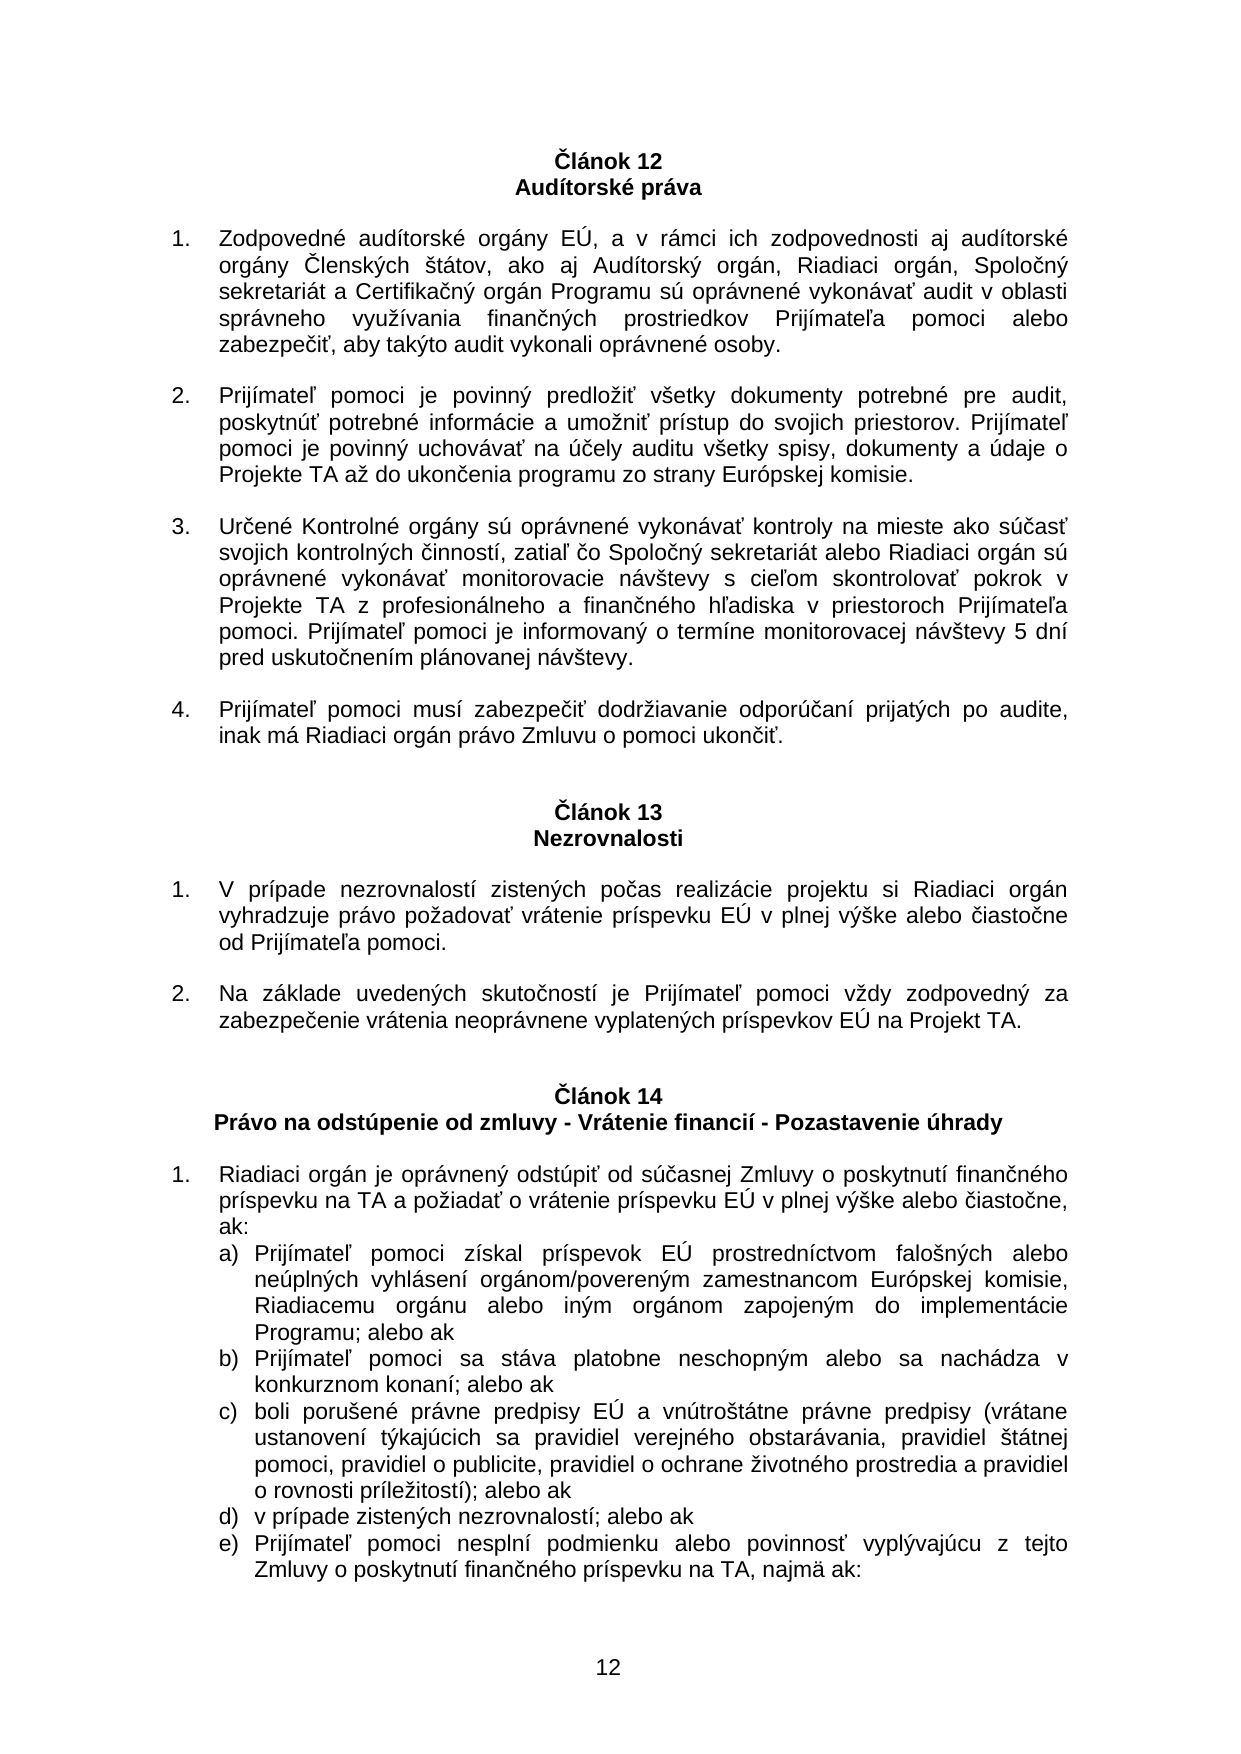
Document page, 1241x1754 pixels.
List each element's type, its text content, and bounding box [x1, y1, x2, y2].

list Prijímateľ pomoci musí zabezpečiť dodržiavanie odporúčaní prijatých po audite, inak má Riadiaci orgán právo Zmluvu o pomoci ukončiť. [171, 696, 1069, 748]
list Riadiaci orgán je oprávnený odstúpiť od súčasnej Zmluvy o poskytnutí finančného príspevku na TA a požiadať o vrátenie príspevku EÚ v plnej výške alebo čiastočne, ak: [171, 1161, 1069, 1240]
text Článok 12 Audítorské práva [148, 148, 1069, 200]
list Prijímateľ pomoci získal príspevok EÚ prostredníctvom falošných alebo neúplných vyhlásení orgánom/povereným zamestnancom Európskej komisie, Riadiacemu orgánu alebo iným orgánom zapojeným do implementácie Programu; alebo ak [218, 1240, 1069, 1345]
text Prijímateľ pomoci nesplní podmienku alebo povinnosť vyplývajúcu z tejto Zmluvy o poskytnutí finančného príspevku na TA, najmä ak: [218, 1529, 1069, 1582]
text Článok 14 Právo na odstúpenie od zmluvy - Vrátenie financií - Pozastavenie úhrady [148, 1083, 1069, 1136]
list Zodpovedné audítorské orgány EÚ, a v rámci ich zodpovednosti aj audítorské orgány Členských štátov, ako aj Audítorský orgán, Riadiaci orgán, Spoločný sekretariát a Certifikačný orgán Programu sú oprávnené vykonávať audit v oblasti správneho využívania finančných prostriedkov Prijímateľa pomoci alebo zabezpečiť, aby takýto audit vykonali oprávnené osoby. [171, 225, 1069, 357]
text v prípade zistených nezrovnalostí; alebo ak [218, 1503, 1069, 1529]
text Článok 13 Nezrovnalosti [148, 798, 1069, 851]
text Prijímateľ pomoci sa stáva platobne neschopným alebo sa nachádza v konkurznom konaní; alebo ak [218, 1345, 1069, 1398]
list Na základe uvedených skutočností je Prijímateľ pomoci vždy zodpovedný za zabezpečenie vrátenia neoprávnene vyplatených príspevkov EÚ na Projekt TA. [171, 980, 1069, 1033]
list Určené Kontrolné orgány sú oprávnené vykonávať kontroly na mieste ako súčasť svojich kontrolných činností, zatiaľ čo Spoločný sekretariát alebo Riadiaci orgán sú oprávnené vykonávať monitorovacie návštevy s cieľom skontrolovať pokrok v Projekte TA z profesionálneho a finančného hľadiska v priestoroch Prijímateľa pomoci. Prijímateľ pomoci je informovaný o termíne monitorovacej návštevy 5 dní pred uskutočnením plánovanej návštevy. [171, 513, 1069, 671]
list V prípade nezrovnalostí zistených počas realizácie projektu si Riadiaci orgán vyhradzuje právo požadovať vrátenie príspevku EÚ v plnej výške alebo čiastočne od Prijímateľa pomoci. [171, 876, 1069, 955]
text boli porušené právne predpisy EÚ a vnútroštátne právne predpisy (vrátane ustanovení týkajúcich sa pravidiel verejného obstarávania, pravidiel štátnej pomoci, pravidiel o publicite, pravidiel o ochrane životného prostredia a pravidiel o rovnosti príležitostí); alebo ak [218, 1398, 1069, 1503]
list Prijímateľ pomoci je povinný predložiť všetky dokumenty potrebné pre audit, poskytnúť potrebné informácie a umožniť prístup do svojich priestorov. Prijímateľ pomoci je povinný uchovávať na účely auditu všetky spisy, dokumenty a údaje o Projekte TA až do ukončenia programu zo strany Európskej komisie. [171, 382, 1069, 488]
